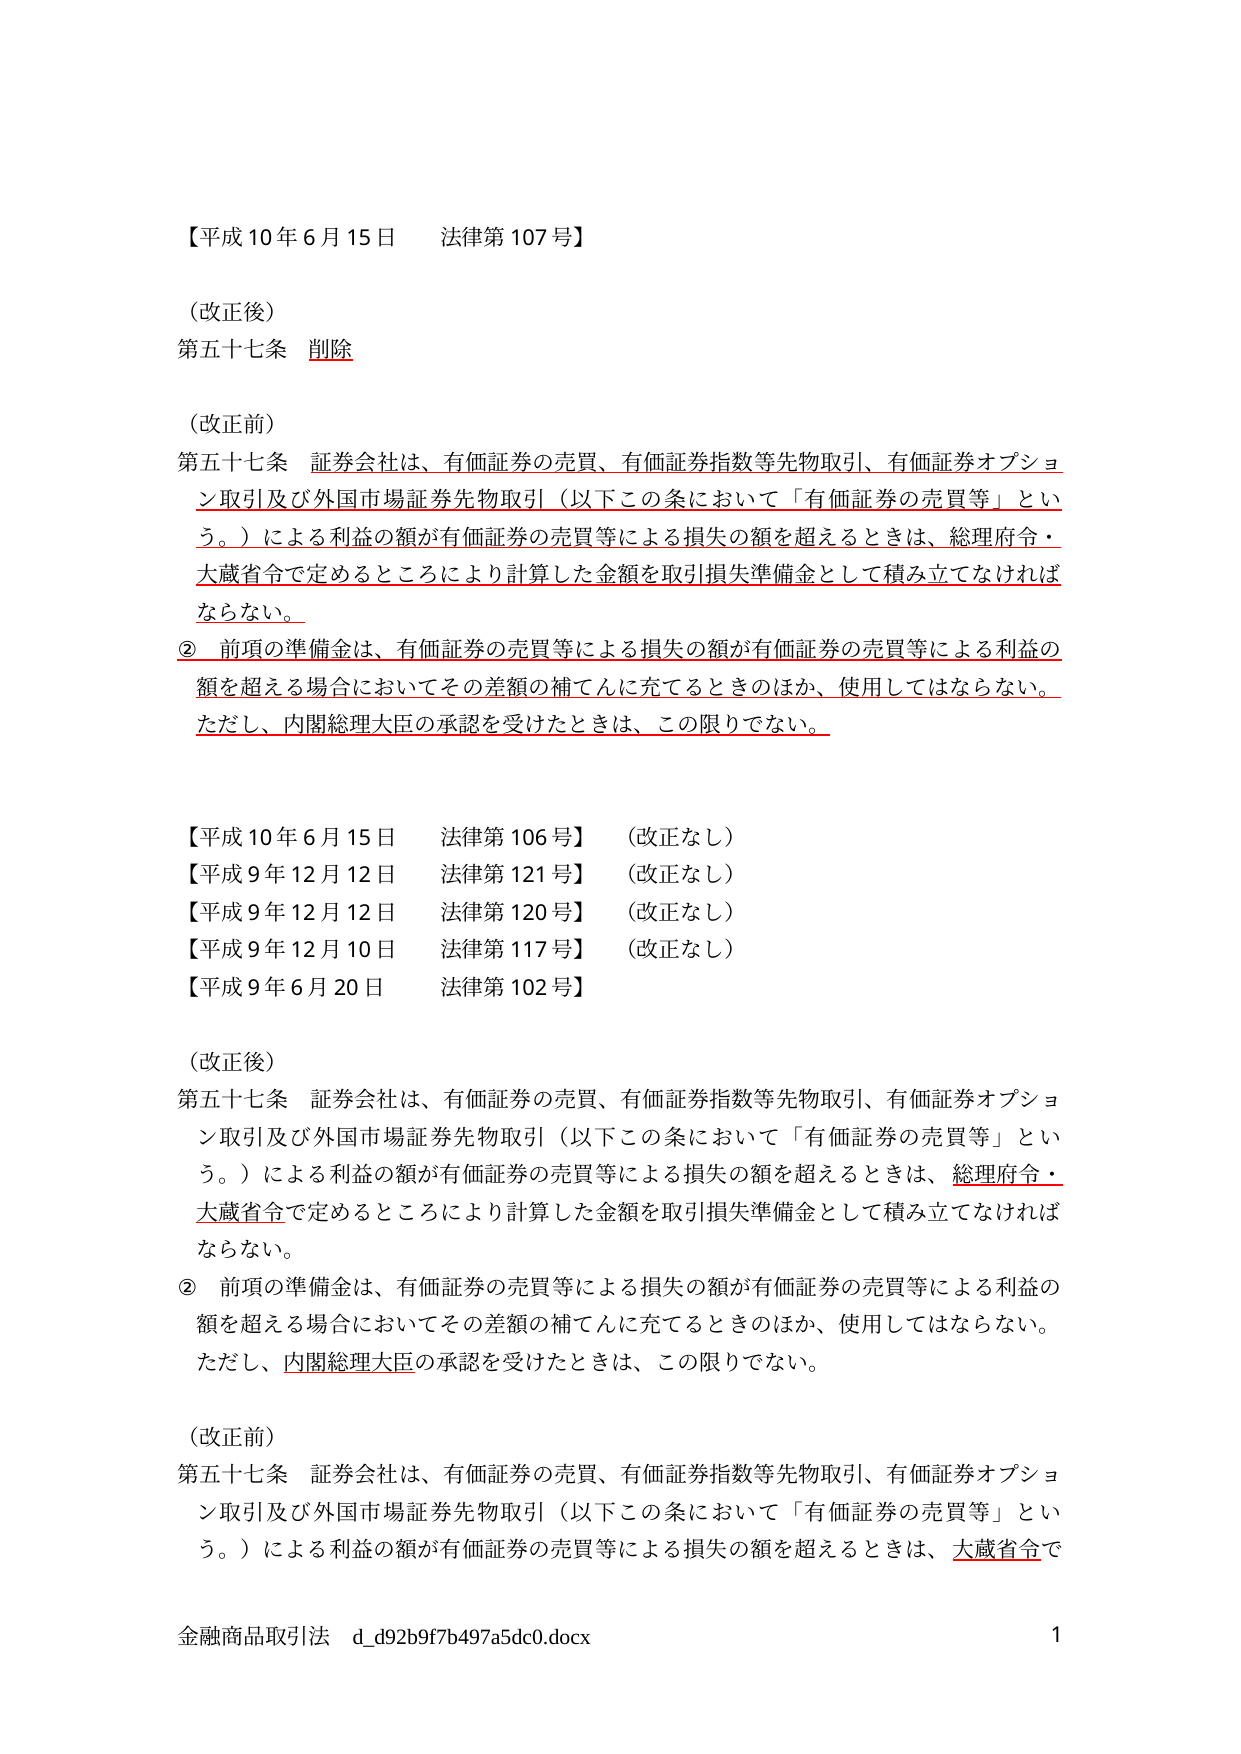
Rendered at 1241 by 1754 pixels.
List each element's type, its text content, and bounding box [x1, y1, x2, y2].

text （改正前） [177, 404, 1063, 442]
text ② 前項の準備金は、有価証券の売買等による損失の額が有価証券の売買等による利益の額を超える場合においてその差額の補てんに充てるときのほか、使用してはならない。ただし、内閣総理大臣の承認を受けたときは、この限りでない。 [177, 1267, 1063, 1379]
text （改正後） [177, 1042, 1063, 1079]
text （改正前） [177, 1417, 1063, 1454]
text 【平成9年12月10日 法律第117号】 （改正なし） [177, 929, 1063, 967]
text 【平成9年12月12日 法律第120号】 （改正なし） [177, 892, 1063, 929]
text 【平成10年6月15日 法律第106号】 （改正なし） [177, 817, 1063, 854]
text 【平成10年6月15日 法律第107号】 [177, 217, 1063, 254]
text 【平成9年6月20日 法律第102号】 [177, 967, 1063, 1004]
text 第五十七条 証券会社は、有価証券の売買、有価証券指数等先物取引、有価証券オプション取引及び外国市場証券先物取引（以下この条において「有価証券の売買等」という。）による利益の額が有価証券の売買等による損失の額を超えるときは、総理府令・大蔵省令で定めるところにより計算した金額を取引損失準備金として積み立てなければならない。 [177, 1079, 1063, 1267]
text ② 前項の準備金は、有価証券の売買等による損失の額が有価証券の売買等による利益の額を超える場合においてその差額の補てんに充てるときのほか、使用してはならない。ただし、内閣総理大臣の承認を受けたときは、この限りでない。 [177, 629, 1063, 742]
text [177, 1454, 1063, 1567]
text （改正後） [177, 292, 1063, 329]
text 【平成9年12月12日 法律第121号】 （改正なし） [177, 854, 1063, 892]
text 第五十七条 証券会社は、有価証券の売買、有価証券指数等先物取引、有価証券オプション取引及び外国市場証券先物取引（以下この条において「有価証券の売買等」という。）による利益の額が有価証券の売買等による損失の額を超えるときは、総理府令・大蔵省令で定めるところにより計算した金額を取引損失準備金として積み立てなければならない。 [177, 442, 1063, 629]
text 第五十七条 削除 [177, 329, 1063, 367]
